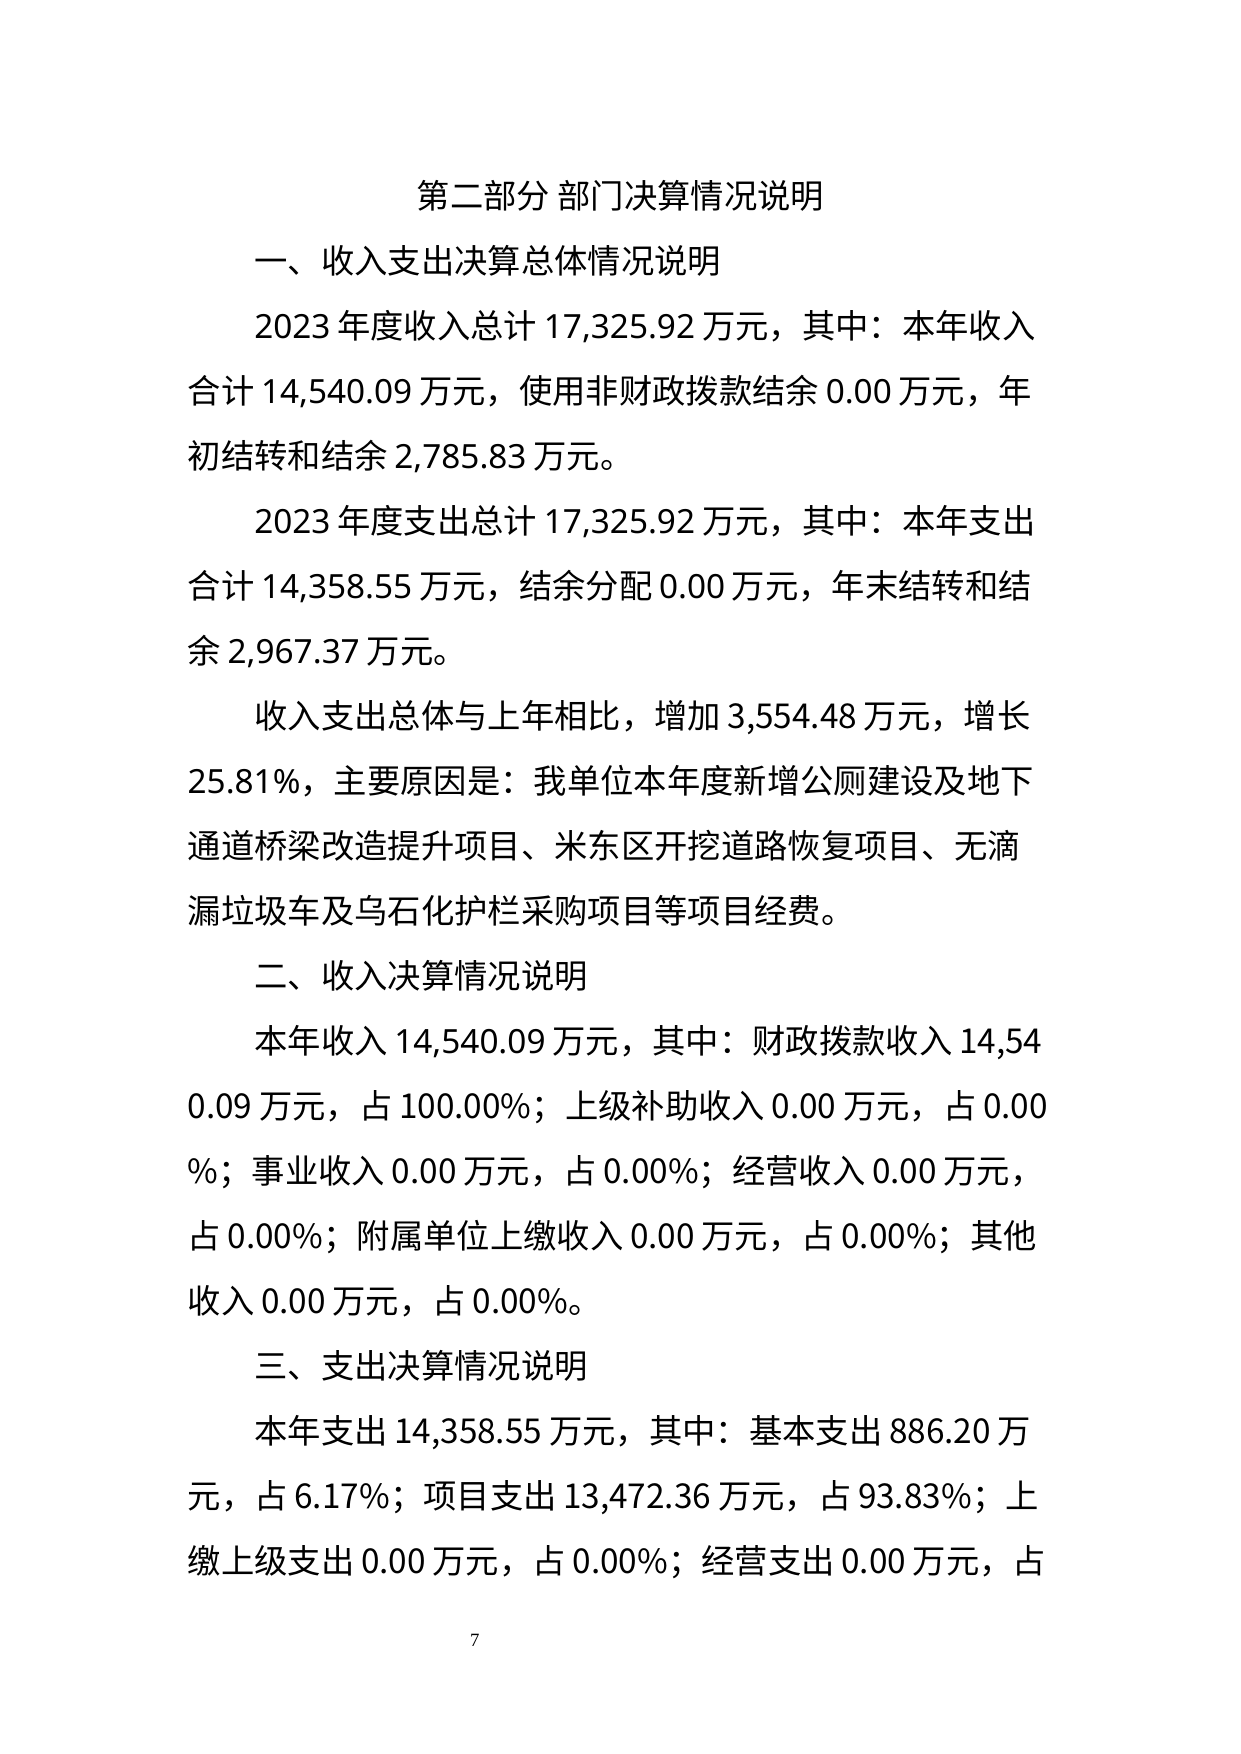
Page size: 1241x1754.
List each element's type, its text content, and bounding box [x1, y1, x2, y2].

text 一、收入支出决算总体情况说明 [187, 227, 1053, 292]
text 2023年度支出总计17,325.92万元，其中：本年支出合计14,358.55万元，结余分配0.00万元，年末结转和结余2,967.37万元。 [187, 487, 1053, 682]
text 本年收入14,540.09万元，其中：财政拨款收入14,540.09万元，占100.00%；上级补助收入0.00万元，占0.00%；事业收入0.00万元，占0.00%；经营收入0.00万元，占0.00%；附属单位上缴收入0.00万元，占0.00%；其他收入0.00万元，占0.00%。 [187, 1007, 1053, 1332]
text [187, 1397, 1053, 1592]
text 收入支出总体与上年相比，增加3,554.48万元，增长25.81%，主要原因是：我单位本年度新增公厕建设及地下通道桥梁改造提升项目、米东区开挖道路恢复项目、无滴漏垃圾车及乌石化护栏采购项目等项目经费。 [187, 682, 1053, 942]
text 2023年度收入总计17,325.92万元，其中：本年收入合计14,540.09万元，使用非财政拨款结余0.00万元，年初结转和结余2,785.83万元。 [187, 292, 1053, 487]
text 第二部分 部门决算情况说明 [187, 162, 1053, 227]
text 二、收入决算情况说明 [187, 942, 1053, 1007]
text 三、支出决算情况说明 [187, 1332, 1053, 1397]
